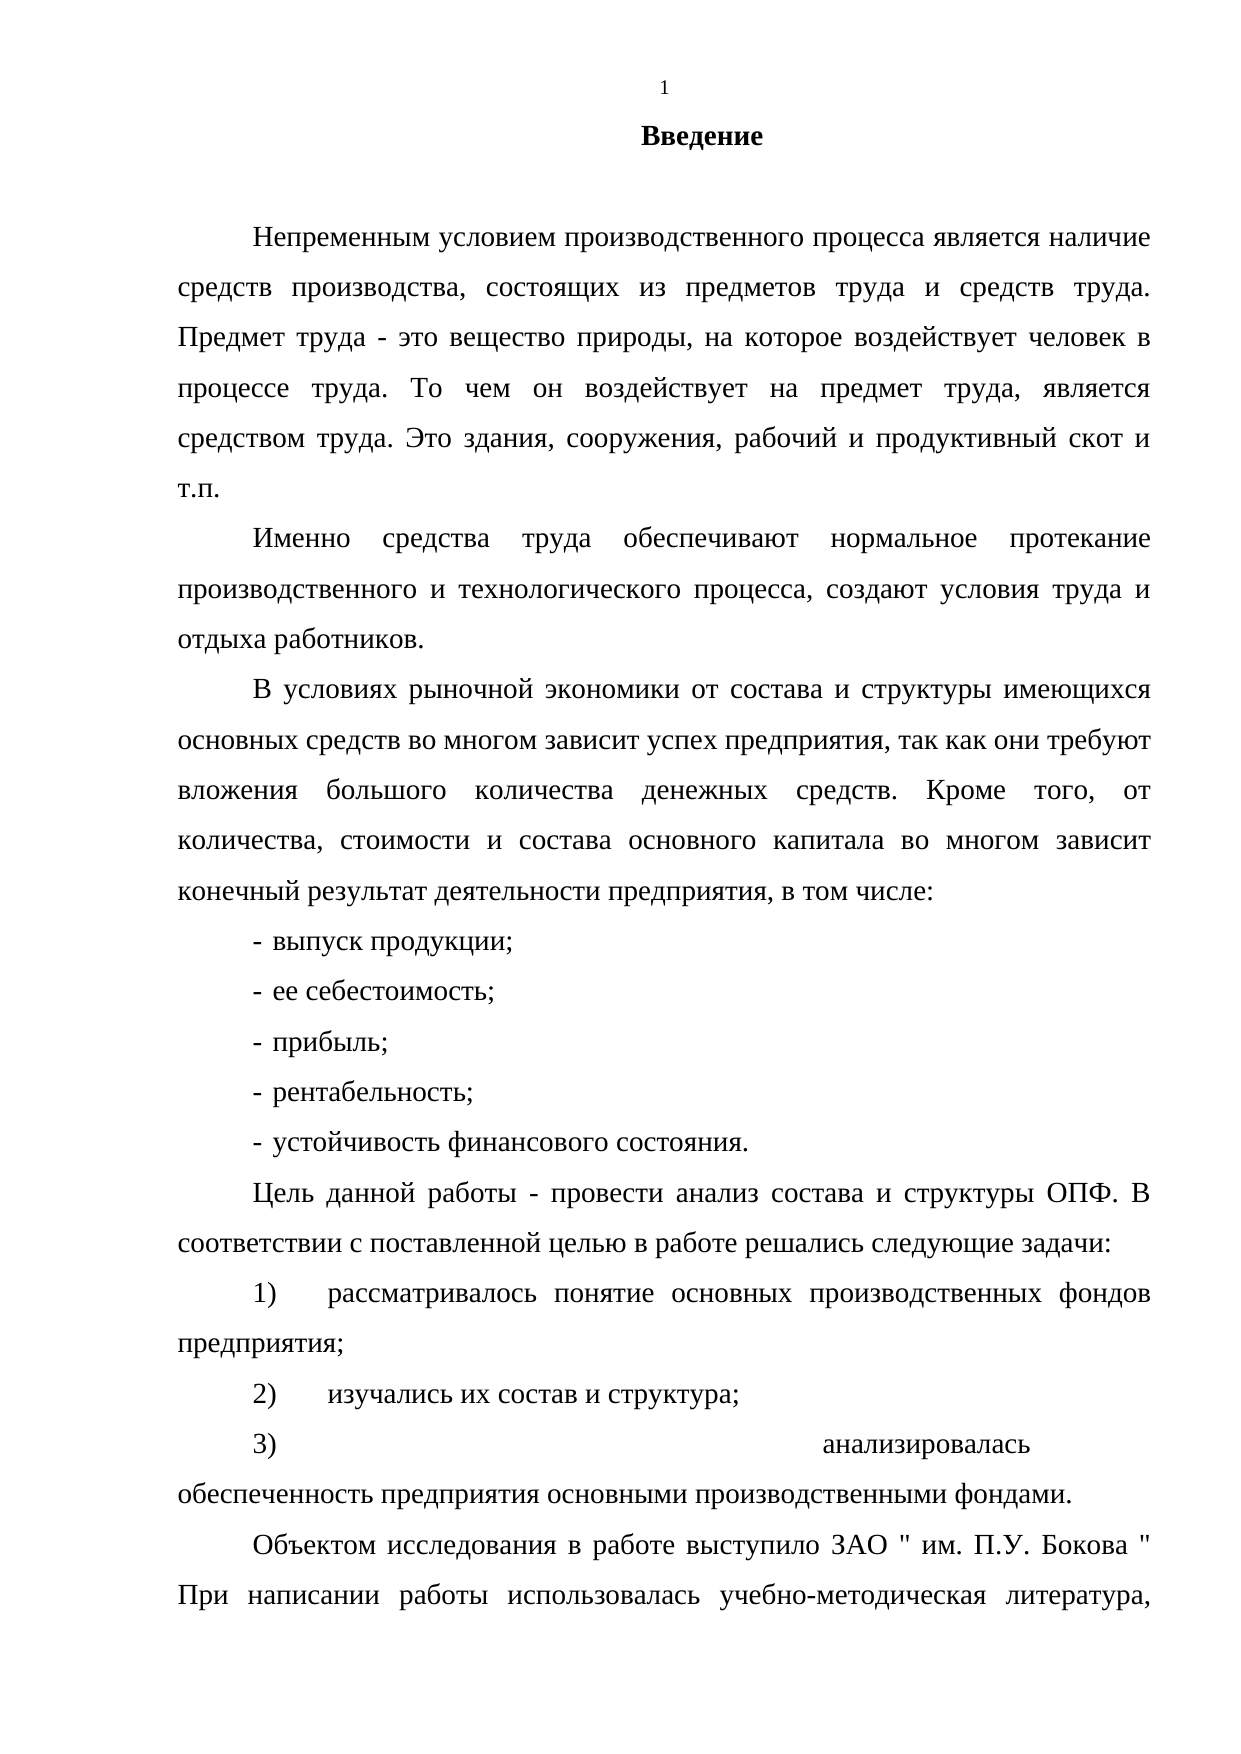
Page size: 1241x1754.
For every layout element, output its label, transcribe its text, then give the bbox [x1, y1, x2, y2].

list рентабельность; [177, 1074, 1152, 1108]
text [177, 1527, 1152, 1611]
list выпуск продукции; [177, 923, 1152, 957]
list изучались их состав и структура; [177, 1376, 1152, 1409]
text Цель данной работы - провести анализ состава и структуры ОПФ. В соответствии с поставленной целью в работе решались следующие задачи: [177, 1175, 1152, 1258]
list ее себестоимость; [177, 973, 1152, 1007]
list рассматривалось понятие основных производственных фондов предприятия; [177, 1275, 1152, 1359]
list анализировалась обеспеченность предприятия основными производственными фондами. [177, 1426, 1152, 1510]
list устойчивость финансового состояния. [177, 1124, 1152, 1158]
text В условиях рыночной экономики от состава и структуры имеющихся основных средств во многом зависит успех предприятия, так как они требуют вложения большого количества денежных средств. Кроме того, от количества, стоимости и состава основного капитала во многом зависит конечный результат деятельности предприятия, в том числе: [177, 672, 1152, 906]
text Именно средства труда обеспечивают нормальное протекание производственного и технологического процесса, создают условия труда и отдыха работников. [177, 521, 1152, 655]
text Введение [177, 118, 1152, 152]
list прибыль; [177, 1024, 1152, 1057]
text Непременным условием производственного процесса является наличие средств производства, состоящих из предметов труда и средств труда. Предмет труда - это вещество природы, на которое воздействует человек в процессе труда. То чем он воздействует на предмет труда, является средством труда. Это здания, сооружения, рабочий и продуктивный скот и т.п. [177, 219, 1152, 504]
